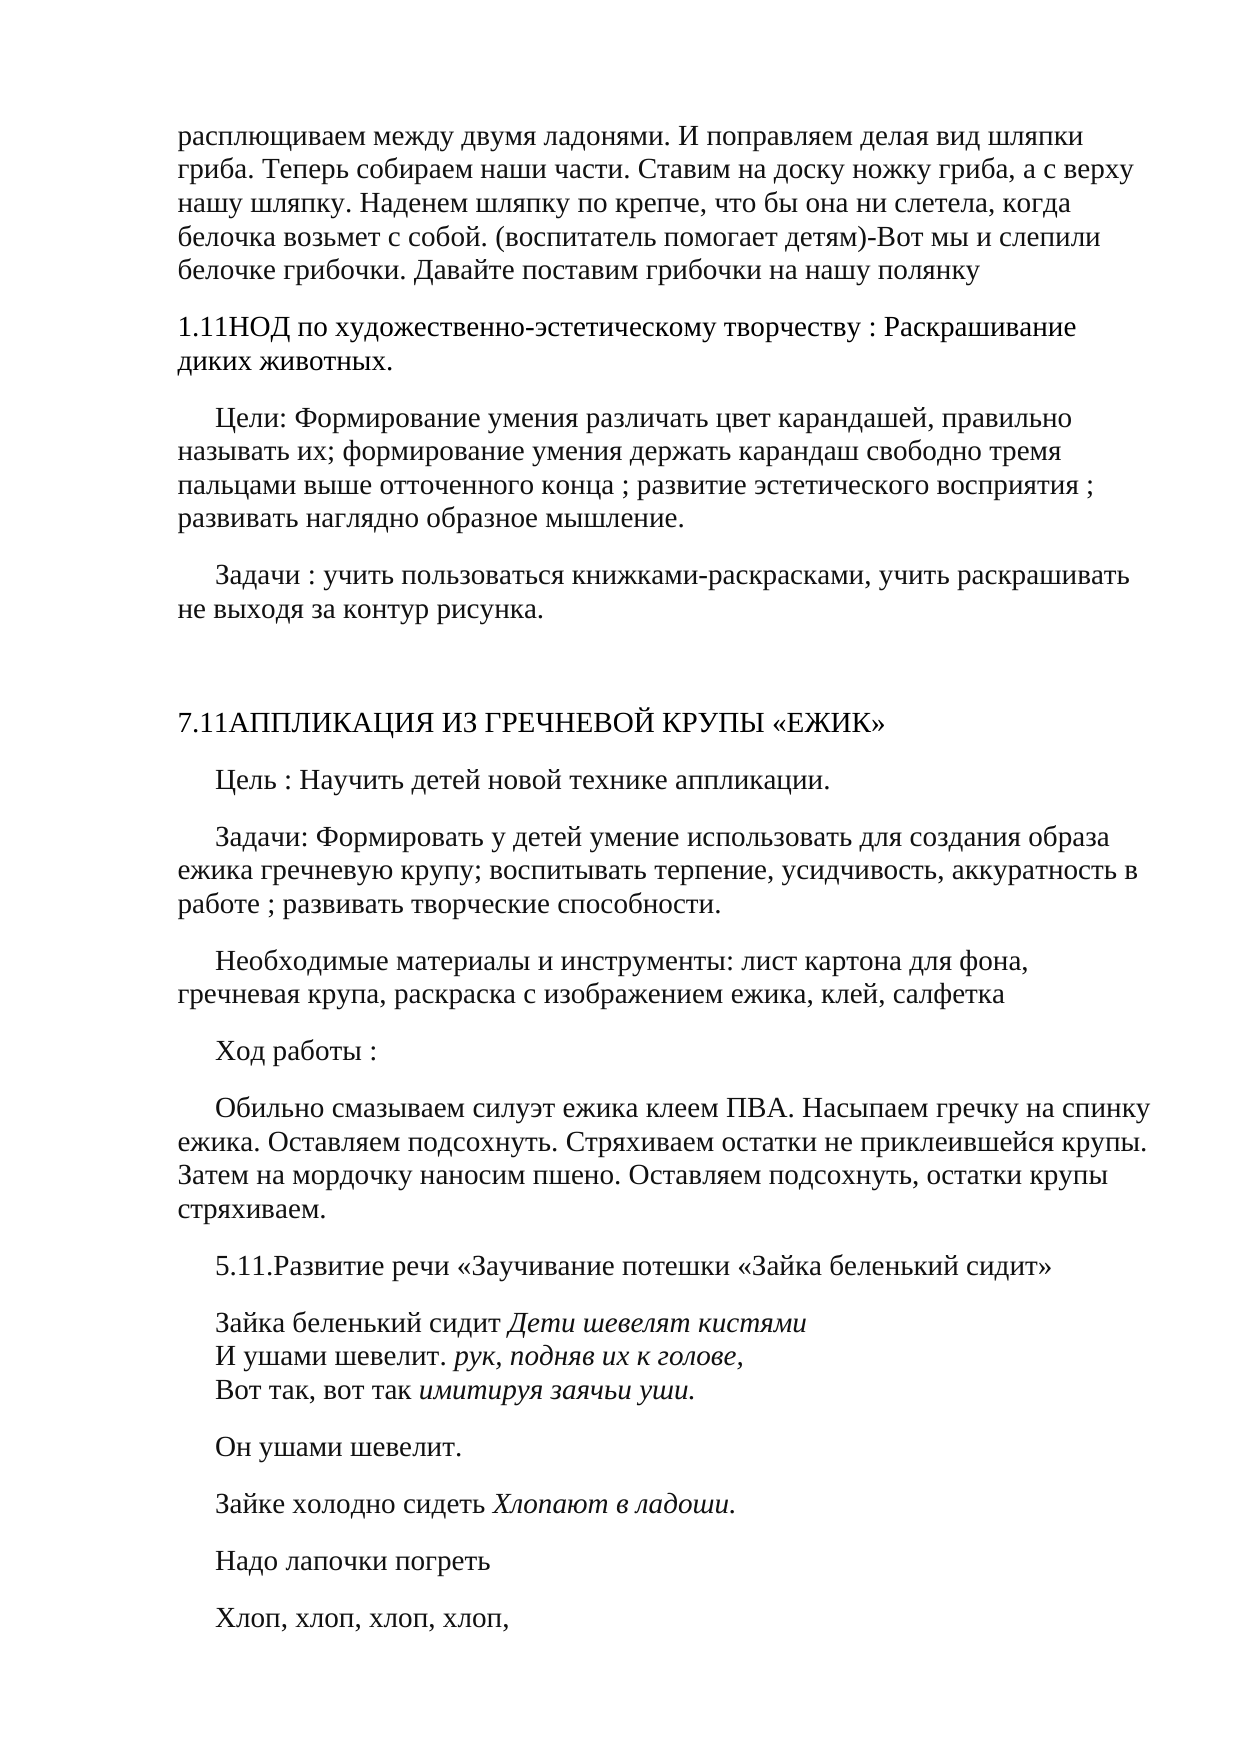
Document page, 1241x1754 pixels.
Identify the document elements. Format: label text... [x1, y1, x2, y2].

text Необходимые материалы и инструменты: лист картона для фона, гречневая крупа, раскраска с изображением ежика, клей, салфетка [177, 943, 1152, 1010]
text Обильно смазываем силуэт ежика клеем ПВА. Насыпаем гречку на спинку ежика. Оставляем подсохнуть. Стряхиваем остатки не приклеившейся крупы. Затем на мордочку наносим пшено. Оставляем подсохнуть, остатки крупы стряхиваем. [177, 1090, 1152, 1224]
text И ушами шевелит. рук, подняв их к голове, [177, 1338, 1152, 1372]
text Цели: Формирование умения различать цвет карандашей, правильно называть их; формирование умения держать карандаш свободно тремя пальцами выше отточенного конца ; развитие эстетического восприятия ; развивать наглядно образное мышление. [177, 400, 1152, 534]
text Надо лапочки погреть [177, 1543, 1152, 1577]
text Он ушами шевелит. [177, 1429, 1152, 1463]
text Вот так, вот так имитируя заячьи уши. [177, 1372, 1152, 1406]
text Ход работы : [177, 1033, 1152, 1067]
text Цель : Научить детей новой технике аппликации. [177, 762, 1152, 795]
text Задачи: Формировать у детей умение использовать для создания образа ежика гречневую крупу; воспитывать терпение, усидчивость, аккуратность в работе ; развивать творческие способности. [177, 819, 1152, 919]
text Зайке холодно сидеть Хлопают в ладоши. [177, 1486, 1152, 1519]
text 1.11НОД по художественно-эстетическому творчеству : Раскрашивание диких животных. [177, 309, 1152, 376]
text 7.11АППЛИКАЦИЯ ИЗ ГРЕЧНЕВОЙ КРУПЫ «ЕЖИК» [177, 705, 1152, 738]
text Зайка беленький сидит Дети шевелят кистями [177, 1305, 1152, 1338]
text Хлоп, хлоп, хлоп, хлоп, [177, 1600, 1152, 1633]
text 5.11.Развитие речи «Заучивание потешки «Зайка беленький сидит» [177, 1248, 1152, 1282]
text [177, 118, 1152, 286]
text Задачи : учить пользоваться книжками-раскрасками, учить раскрашивать не выходя за контур рисунка. [177, 557, 1152, 624]
